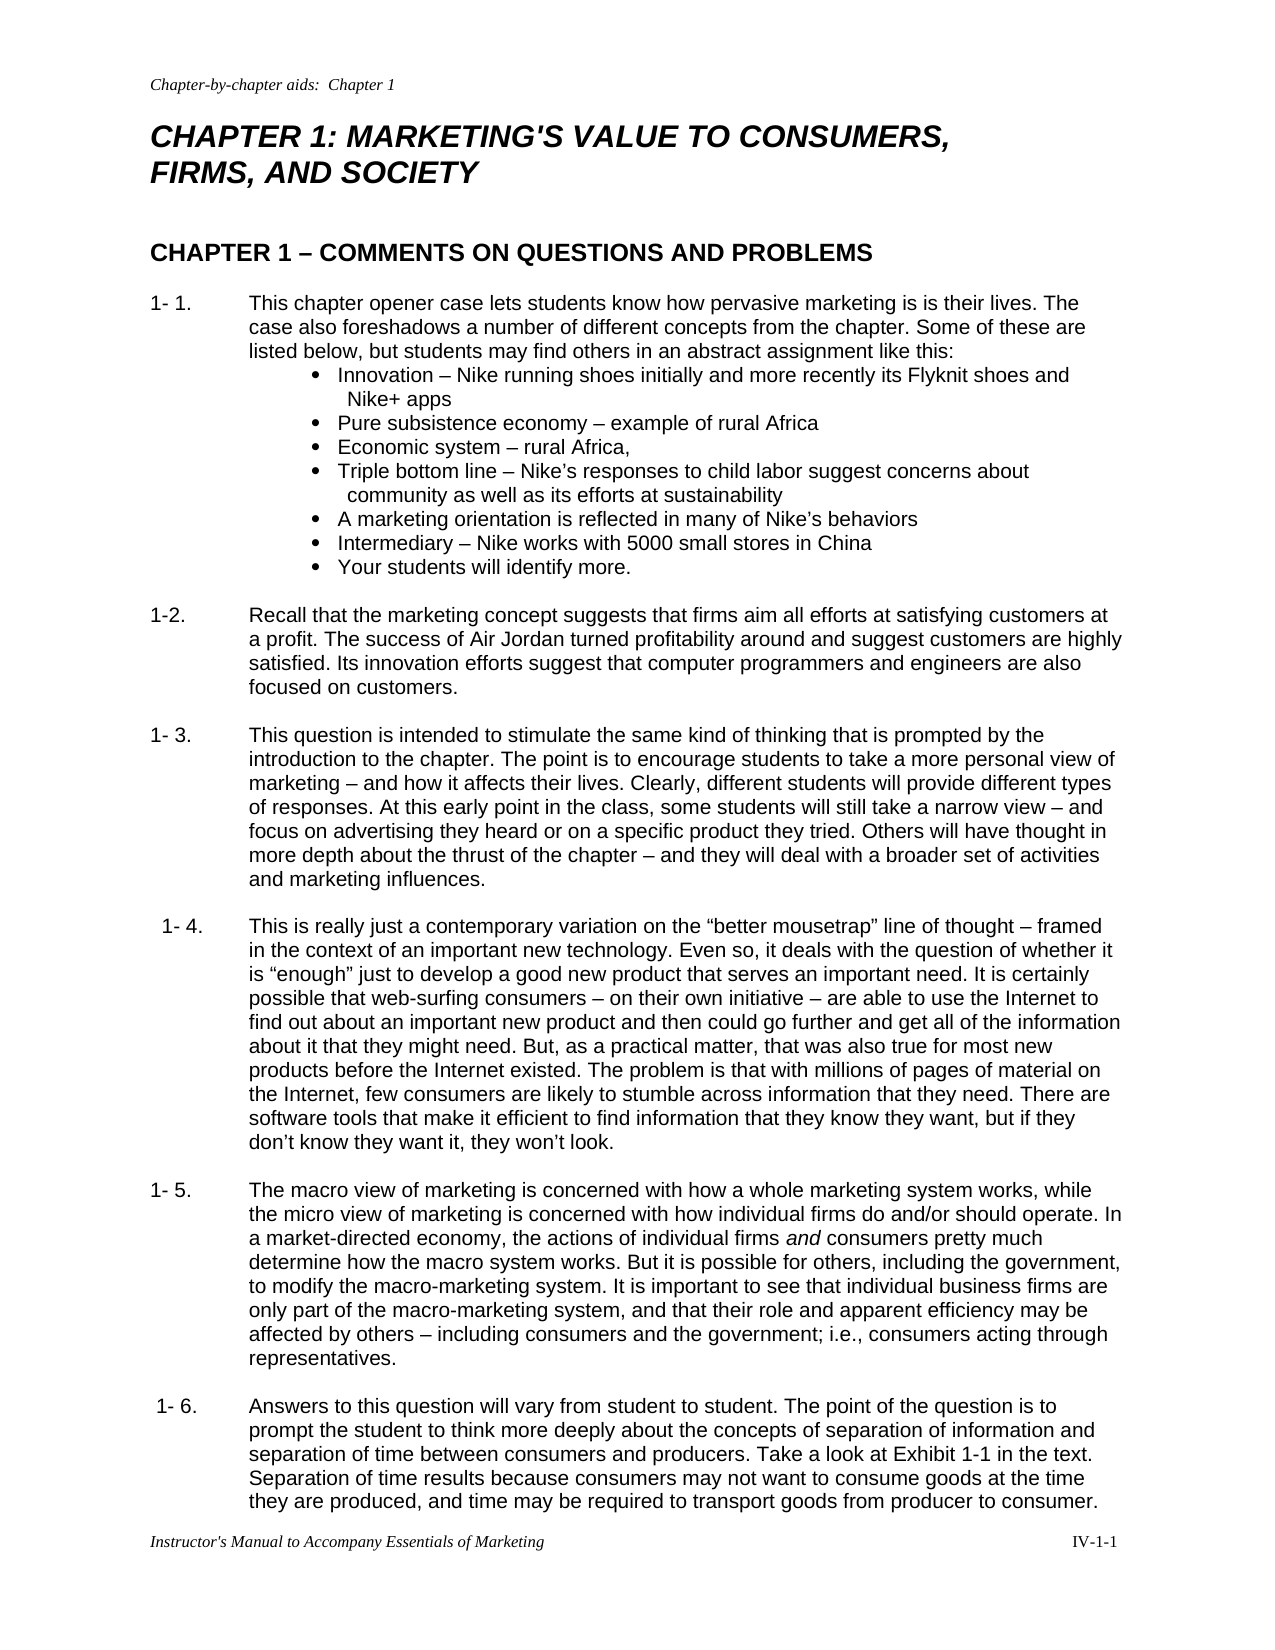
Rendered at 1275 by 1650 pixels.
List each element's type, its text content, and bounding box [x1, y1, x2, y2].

list Triple bottom line – Nike’s responses to child labor suggest concerns about community as well as its efforts at sustainability [312, 459, 1125, 507]
text CHAPTER 1 – COMMENTS ON QUESTIONS AND PROBLEMS [150, 238, 1125, 267]
text 1- 1. This chapter opener case lets students know how pervasive marketing is is their lives. The case also foreshadows a number of different concepts from the chapter. Some of these are listed below, but students may find others in an abstract assignment like this: [150, 291, 1125, 362]
text 1- 3. This question is intended to stimulate the same kind of thinking that is prompted by the introduction to the chapter. The point is to encourage students to take a more personal view of marketing – and how it affects their lives. Clearly, different students will provide different types of responses. At this early point in the class, some students will still take a narrow view – and focus on advertising they heard or on a specific product they tried. Others will have thought in more depth about the thrust of the chapter – and they will deal with a broader set of activities and marketing influences. [150, 723, 1125, 890]
title FIRMS, AND SOCIETY [150, 154, 1125, 190]
text 1- 5. The macro view of marketing is concerned with how a whole marketing system works, while the micro view of marketing is concerned with how individual firms do and/or should operate. In a market-directed economy, the actions of individual firms and consumers pretty much determine how the macro system works. But it is possible for others, including the government, to modify the macro-marketing system. It is important to see that individual business firms are only part of the macro-marketing system, and that their role and apparent efficiency may be affected by others – including consumers and the government; i.e., consumers acting through representatives. [150, 1178, 1125, 1369]
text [150, 1393, 1125, 1513]
list Innovation – Nike running shoes initially and more recently its Flyknit shoes and Nike+ apps [312, 362, 1125, 411]
list Pure subsistence economy – example of rural Africa [312, 411, 1125, 434]
text 1-2. Recall that the marketing concept suggests that firms aim all efforts at satisfying customers at a profit. The success of Air Jordan turned profitability around and suggest customers are highly satisfied. Its innovation efforts suggest that computer programmers and engineers are also focused on customers. [150, 603, 1125, 699]
text 1- 4. This is really just a contemporary variation on the “better mousetrap” line of thought – framed in the context of an important new technology. Even so, it deals with the question of whether it is “enough” just to develop a good new product that serves an important need. It is certainly possible that web-surfing consumers – on their own initiative – are able to use the Internet to find out about an important new product and then could go further and get all of the information about it that they might need. But, as a practical matter, that was also true for most new products before the Internet existed. The problem is that with millions of pages of material on the Internet, few consumers are likely to stumble across information that they need. There are software tools that make it efficient to find information that they know they want, but if they don’t know they want it, they won’t look. [150, 914, 1125, 1154]
list A marketing orientation is reflected in many of Nike’s behaviors [312, 507, 1125, 531]
list Economic system – rural Africa, [312, 434, 1125, 459]
list Your students will identify more. [312, 555, 1125, 579]
list Intermediary – Nike works with 5000 small stores in China [312, 531, 1125, 555]
title CHAPTER 1: MARKETING'S VALUE TO CONSUMERS, [150, 118, 1125, 154]
